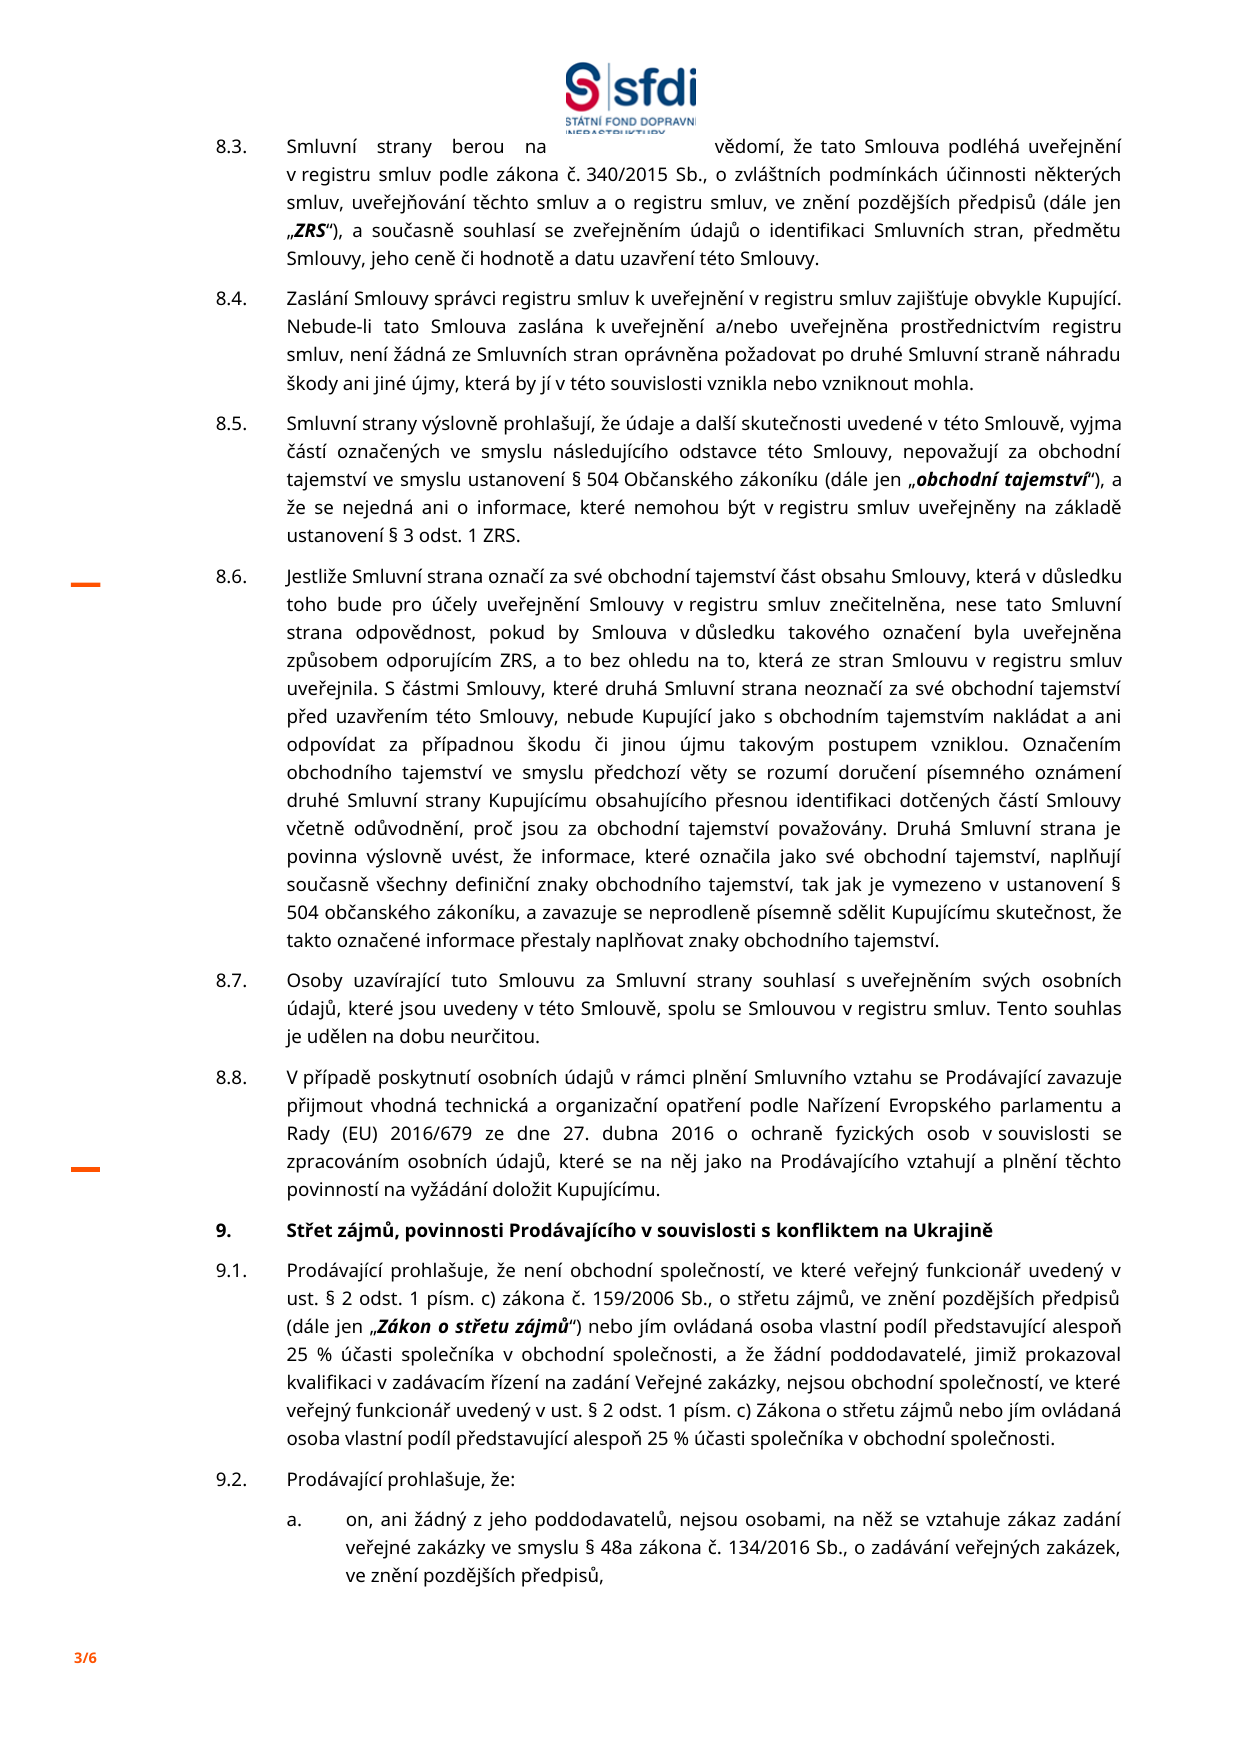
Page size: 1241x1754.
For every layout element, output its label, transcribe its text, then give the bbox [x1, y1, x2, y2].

text on, ani žádný z jeho poddodavatelů, nejsou osobami, na něž se vztahuje zákaz zadání veřejné zakázky ve smyslu § 48a zákona č. 134/2016 Sb., o zadávání veřejných zakázek, ve znění pozdějších předpisů, [286, 1507, 1122, 1588]
text Prodávající prohlašuje, že není obchodní společností, ve které veřejný funkcionář uvedený v ust. § 2 odst. 1 písm. c) zákona č. 159/2006 Sb., o střetu zájmů, ve znění pozdějších předpisů (dále jen „Zákon o střetu zájmů“) nebo jím ovládaná osoba vlastní podíl představující alespoň 25 % účasti společníka v obchodní společnosti, a že žádní poddodavatelé, jimiž prokazoval kvalifikaci v zadávacím řízení na zadání Veřejné zakázky, nejsou obchodní společností, ve které veřejný funkcionář uvedený v ust. § 2 odst. 1 písm. c) Zákona o střetu zájmů nebo jím ovládaná osoba vlastní podíl představující alespoň 25 % účasti společníka v obchodní společnosti. [216, 1257, 1122, 1451]
text Zaslání Smlouvy správci registru smluv k uveřejnění v registru smluv zajišťuje obvykle Kupující. Nebude-li tato Smlouva zaslána k uveřejnění a/nebo uveřejněna prostřednictvím registru smluv, není žádná ze Smluvních stran oprávněna požadovat po druhé Smluvní straně náhradu škody ani jiné újmy, která by jí v této souvislosti vznikla nebo vzniknout mohla. [216, 286, 1122, 395]
subtitle Střet zájmů, povinnosti Prodávajícího v souvislosti s konfliktem na Ukrajině [216, 1217, 1122, 1242]
text V případě poskytnutí osobních údajů v rámci plnění Smluvního vztahu se Prodávající zavazuje přijmout vhodná technická a organizační opatření podle Nařízení Evropského parlamentu a Rady (EU) 2016/679 ze dne 27. dubna 2016 o ochraně fyzických osob v souvislosti se zpracováním osobních údajů, které se na něj jako na Prodávajícího vztahují a plnění těchto povinností na vyžádání doložit Kupujícímu. [216, 1064, 1122, 1202]
text Prodávající prohlašuje, že: [216, 1466, 1122, 1492]
text Smluvní strany berou na vědomí, že tato Smlouva podléhá uveřejnění v registru smluv podle zákona č. 340/2015 Sb., o zvláštních podmínkách účinnosti některých smluv, uveřejňování těchto smluv a o registru smluv, ve znění pozdějších předpisů (dále jen „ZRS“), a současně souhlasí se zveřejněním údajů o identifikaci Smluvních stran, předmětu Smlouvy, jeho ceně či hodnotě a datu uzavření této Smlouvy. [216, 133, 1122, 271]
text Jestliže Smluvní strana označí za své obchodní tajemství část obsahu Smlouvy, která v důsledku toho bude pro účely uveřejnění Smlouvy v registru smluv znečitelněna, nese tato Smluvní strana odpovědnost, pokud by Smlouva v důsledku takového označení byla uveřejněna způsobem odporujícím ZRS, a to bez ohledu na to, která ze stran Smlouvu v registru smluv uveřejnila. S částmi Smlouvy, které druhá Smluvní strana neoznačí za své obchodní tajemství před uzavřením této Smlouvy, nebude Kupující jako s obchodním tajemstvím nakládat a ani odpovídat za případnou škodu či jinou újmu takovým postupem vzniklou. Označením obchodního tajemství ve smyslu předchozí věty se rozumí doručení písemného oznámení druhé Smluvní strany Kupujícímu obsahujícího přesnou identifikaci dotčených částí Smlouvy včetně odůvodnění, proč jsou za obchodní tajemství považovány. Druhá Smluvní strana je povinna výslovně uvést, že informace, které označila jako své obchodní tajemství, naplňují současně všechny definiční znaky obchodního tajemství, tak jak je vymezeno v ustanovení § 504 občanského zákoníku, a zavazuje se neprodleně písemně sdělit Kupujícímu skutečnost, že takto označené informace přestaly naplňovat znaky obchodního tajemství. [216, 563, 1122, 953]
text Osoby uzavírající tuto Smlouvu za Smluvní strany souhlasí s uveřejněním svých osobních údajů, které jsou uvedeny v této Smlouvě, spolu se Smlouvou v registru smluv. Tento souhlas je udělen na dobu neurčitou. [216, 968, 1122, 1049]
picture [564, 61, 696, 133]
text Smluvní strany výslovně prohlašují, že údaje a další skutečnosti uvedené v této Smlouvě, vyjma částí označených ve smyslu následujícího odstavce této Smlouvy, nepovažují za obchodní tajemství ve smyslu ustanovení § 504 Občanského zákoníku (dále jen „obchodní tajemství“), a že se nejedná ani o informace, které nemohou být v registru smluv uveřejněny na základě ustanovení § 3 odst. 1 ZRS. [216, 410, 1122, 548]
